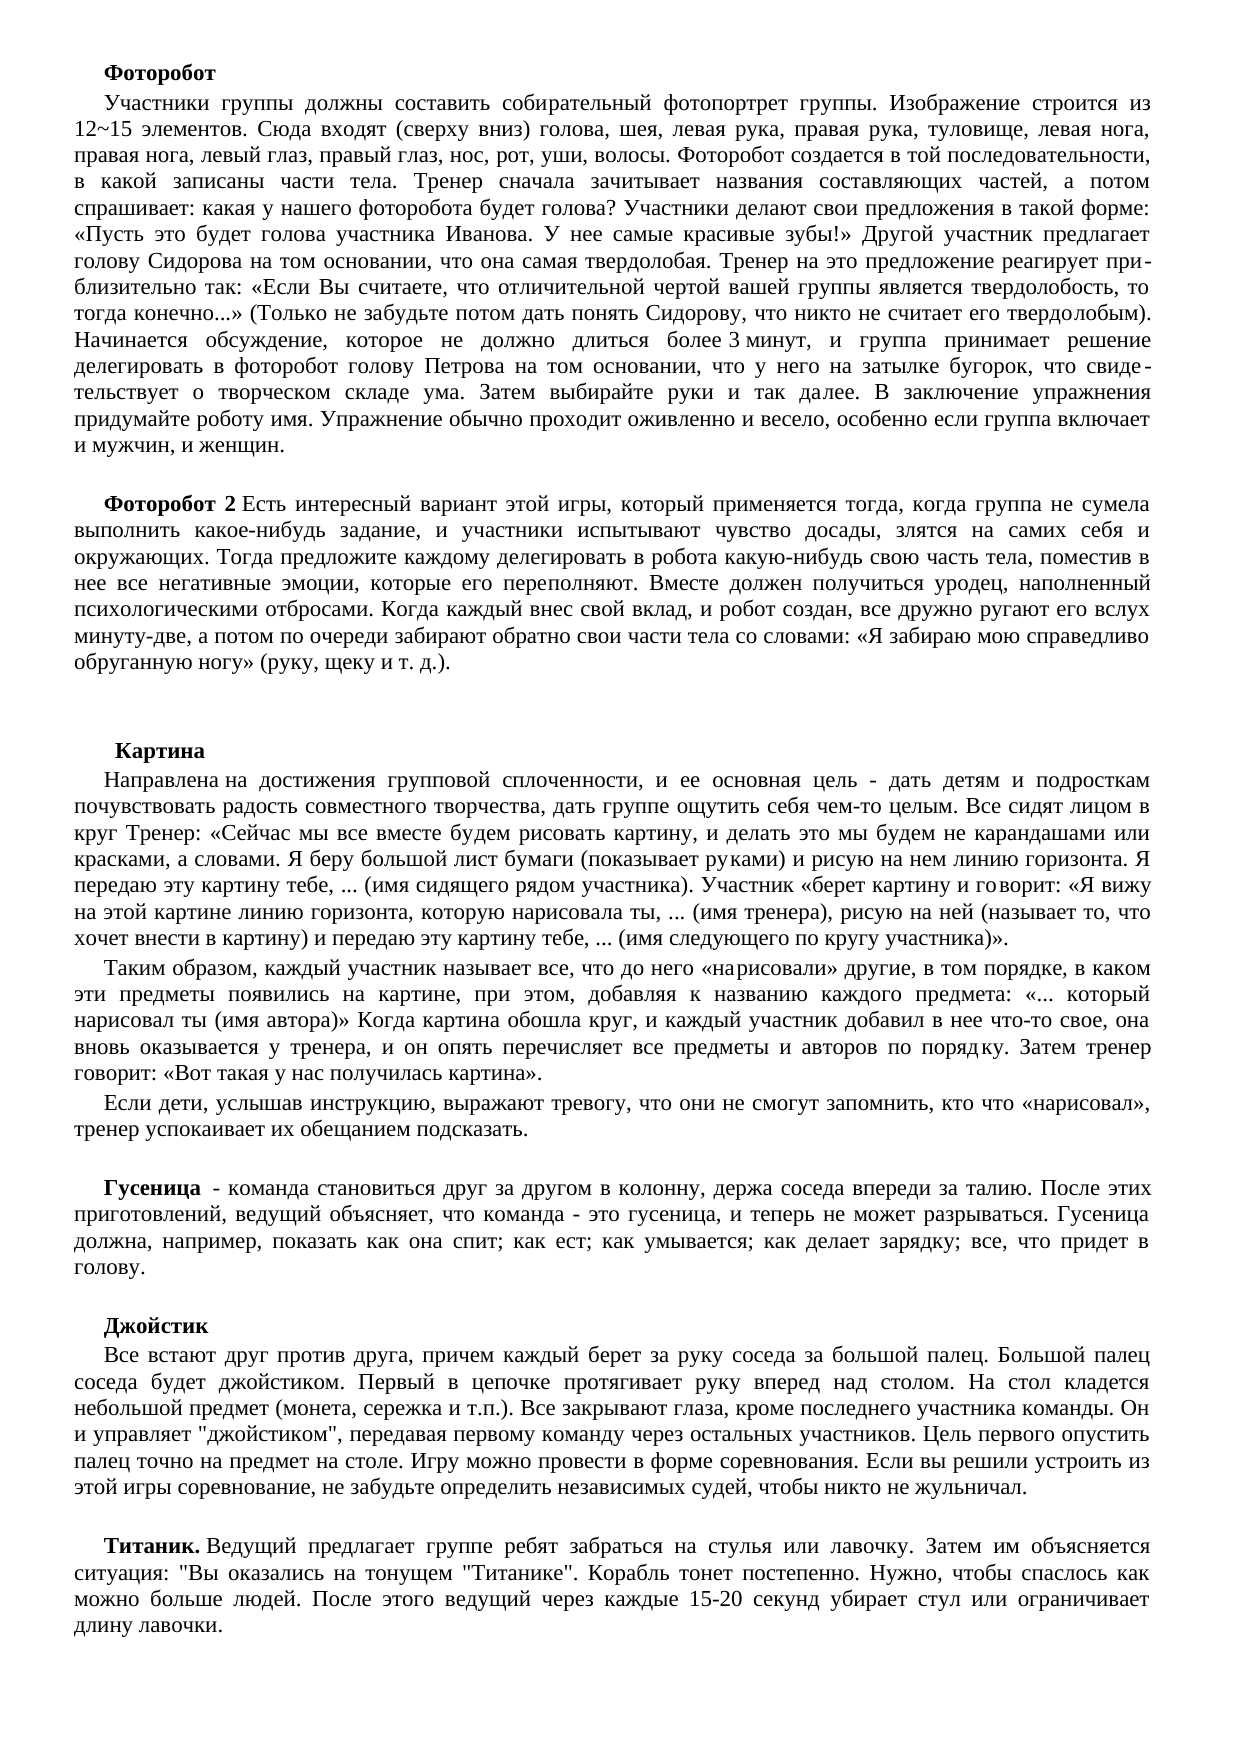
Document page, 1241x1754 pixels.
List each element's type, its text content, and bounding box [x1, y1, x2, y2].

text Таким образом, каждый участник называет все, что до него «нарисовали» другие, в том порядке, в каком эти предметы появились на картине, при этом, добавляя к названию каждого предмета: «... который нарисовал ты (имя автора)» Когда картина обошла круг, и каждый участник добавил в нее что-то свое, она вновь оказывается у тренера, и он опять перечисляет все предметы и авторов по порядку. Затем тренер говорит: «Вот такая у нас получилась картина». [74, 954, 1152, 1086]
text Направлена на достижения групповой сплоченности, и ее основная цель - дать детям и подросткам почувствовать радость совместного творчества, дать группе ощутить себя чем-то целым. Все сидят лицом в круг Тренер: «Сейчас мы все вместе будем рисовать картину, и делать это мы будем не карандашами или красками, а словами. Я беру большой лист бумаги (показывает руками) и рисую на нем линию горизонта. Я передаю эту картину тебе, ... (имя сидящего рядом участника). Участник «берет картину и говорит: «Я вижу на этой картине линию горизонта, которую нарисовала ты, ... (имя тренера), рисую на ней (называет то, что хочет внести в картину) и передаю эту картину тебе, ... (имя следующего по кругу участника)». [74, 766, 1152, 951]
text Фоторобот 2 Есть интересный вариант этой игры, который применяется тогда, когда группа не сумела выполнить какое-нибудь задание, и участники испытывают чувство досады, злятся на самих себя и окружающих. Тогда предложите каждому делегировать в робота какую-нибудь свою часть тела, поместив в нее все негативные эмоции, которые его переполняют. Вместе должен получиться уродец, наполненный психологическими отбросами. Когда каждый внес свой вклад, и робот создан, все дружно ругают его вслух минуту-две, а потом по очереди забирают обратно свои части тела со словами: «Я забираю мою справедливо обруганную ногу» (руку, щеку и т. д.). [74, 490, 1152, 674]
text Фоторобот [74, 59, 1152, 85]
text Все встают друг против друга, причем каждый берет за руку соседа за большой палец. Большой палец соседа будет джойстиком. Первый в цепочке протягивает руку вперед над столом. На стол кладется небольшой предмет (монета, сережка и т.п.). Все закрывают глаза, кроме последнего участника команды. Он и управляет "джойстиком", передавая первому команду через остальных участников. Цель первого опустить палец точно на предмет на столе. Игру можно провести в форме соревнования. Если вы решили устроить из этой игры соревнование, не забудьте определить независимых судей, чтобы никто не жульничал. [74, 1341, 1152, 1499]
text Картина [74, 737, 1152, 763]
text Титаник. Ведущий предлагает группе ребят забраться на стулья или лавочку. Затем им объясняется ситуация: "Вы оказались на тонущем "Титанике". Корабль тонет постепенно. Нужно, чтобы спаслось как можно больше людей. После этого ведущий через каждые 15-20 секунд убирает стул или ограничивает длину лавочки. [74, 1532, 1152, 1638]
text Гусеница - команда становиться друг за другом в колонну, держа соседа впереди за талию. После этих приготовлений, ведущий объясняет, что команда - это гусеница, и теперь не может разрываться. Гусеница должна, например, показать как она спит; как ест; как умывается; как делает зарядку; все, что придет в голову. [74, 1174, 1152, 1279]
text Участники группы должны составить собирательный фотопортрет группы. Изображение строится из 12~15 элементов. Сюда входят (сверху вниз) голова, шея, левая рука, правая рука, туловище, левая нога, правая нога, левый глаз, правый глаз, нос, рот, уши, волосы. Фоторобот создается в той последовательности, в какой записаны части тела. Тренер сначала зачитывает названия составляющих частей, а потом спрашивает: какая у нашего фоторобота будет голова? Участники делают свои предложения в такой форме: «Пусть это будет голова участника Иванова. У нее самые красивые зубы!» Другой участник предлагает голову Сидорова на том основании, что она самая твердолобая. Тренер на это предложение реагирует приблизительно так: «Если Вы считаете, что отличительной чертой вашей группы является твердолобость, то тогда конечно...» (Только не забудьте потом дать понять Сидорову, что никто не считает его твердолобым). Начинается обсуждение, которое не должно длиться более 3 минут, и группа принимает решение делегировать в фоторобот голову Петрова на том основании, что у него на затылке бугорок, что свидетельствует о творческом складе ума. Затем выбирайте руки и так далее. В заключение упражнения придумайте роботу имя. Упражнение обычно проходит оживленно и весело, особенно если группа включает и мужчин, и женщин. [74, 88, 1152, 457]
text Если дети, услышав инструкцию, выражают тревогу, что они не смогут запомнить, кто что «нарисовал», тренер успокаивает их обещанием подсказать. [74, 1089, 1152, 1141]
text Джойстик [74, 1312, 1152, 1338]
